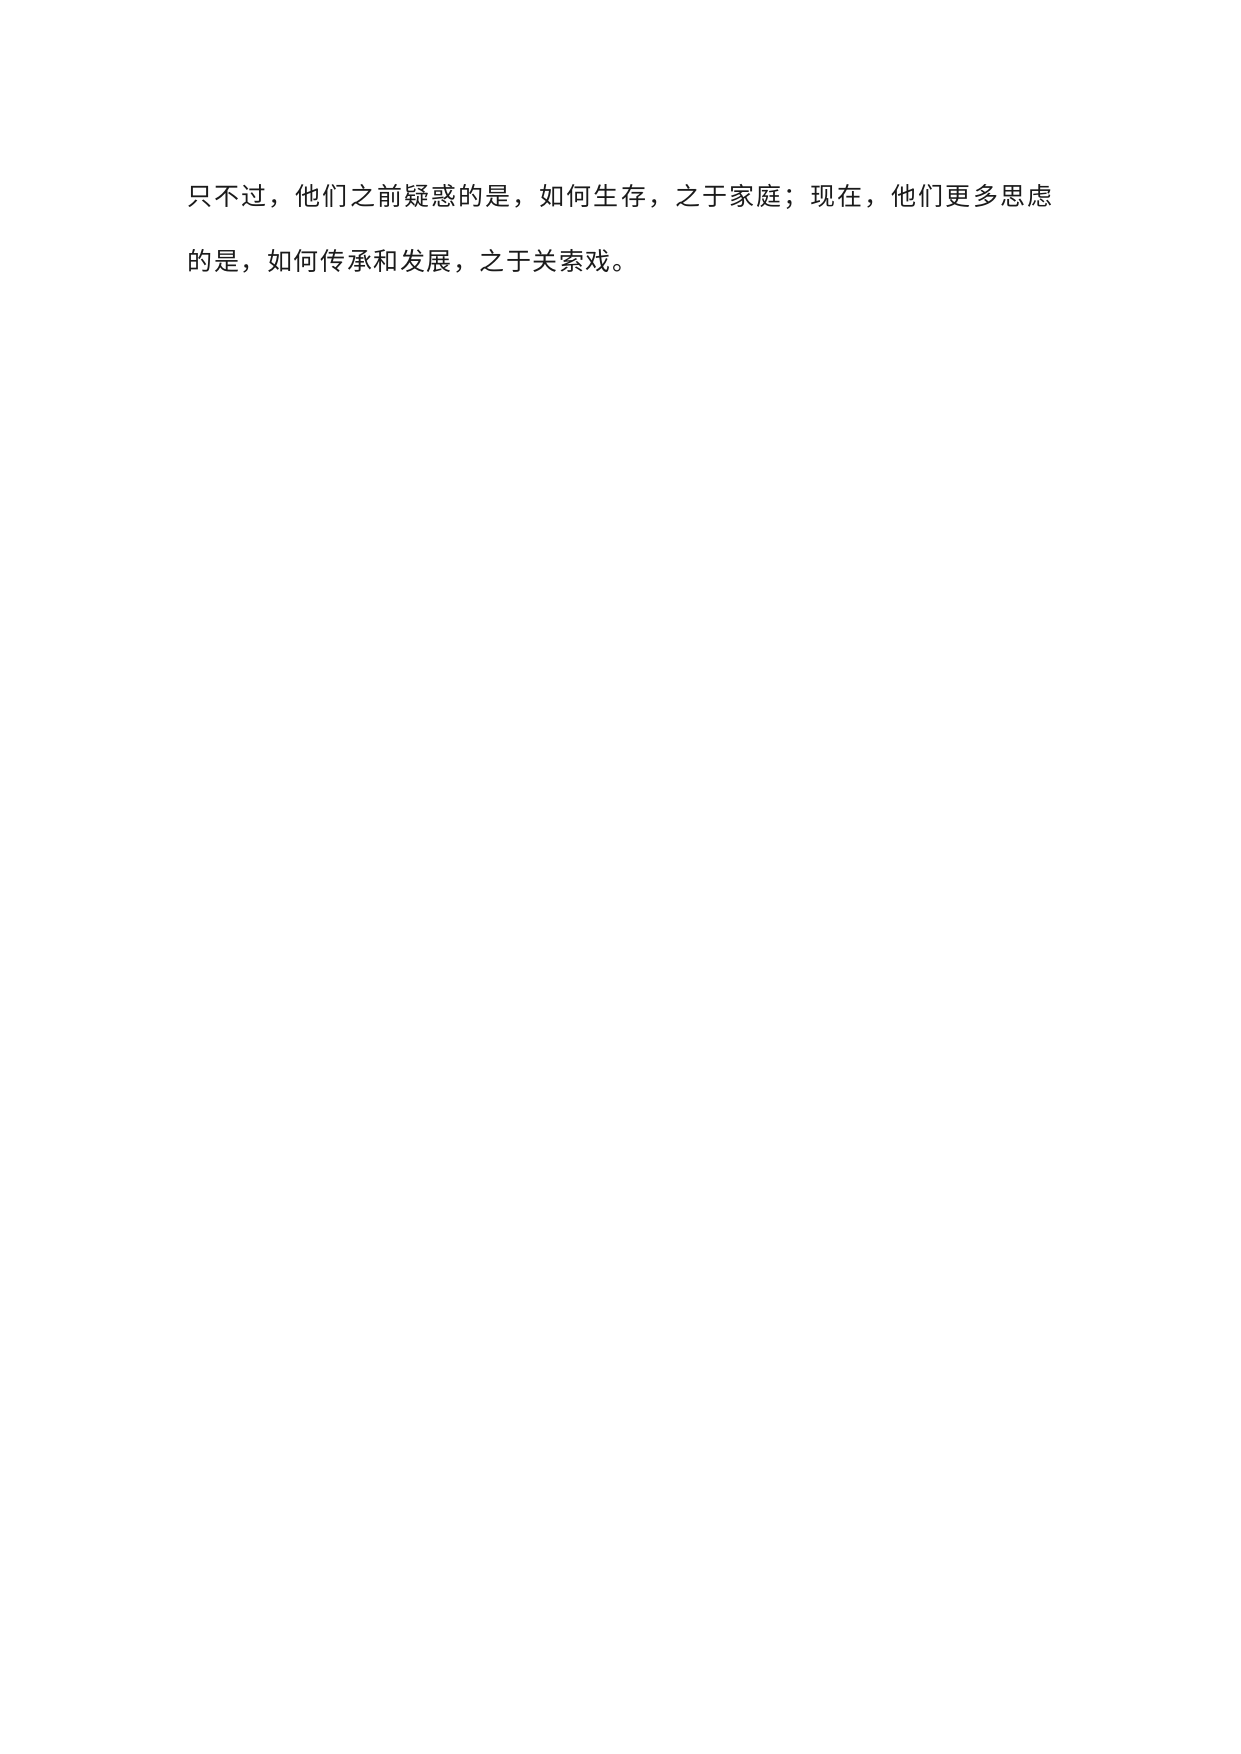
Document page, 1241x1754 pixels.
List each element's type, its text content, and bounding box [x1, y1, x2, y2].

text 只不过，他们之前疑惑的是，如何生存，之于家庭；现在，他们更多思虑的是，如何传承和发展，之于关索戏。 [187, 162, 1053, 292]
